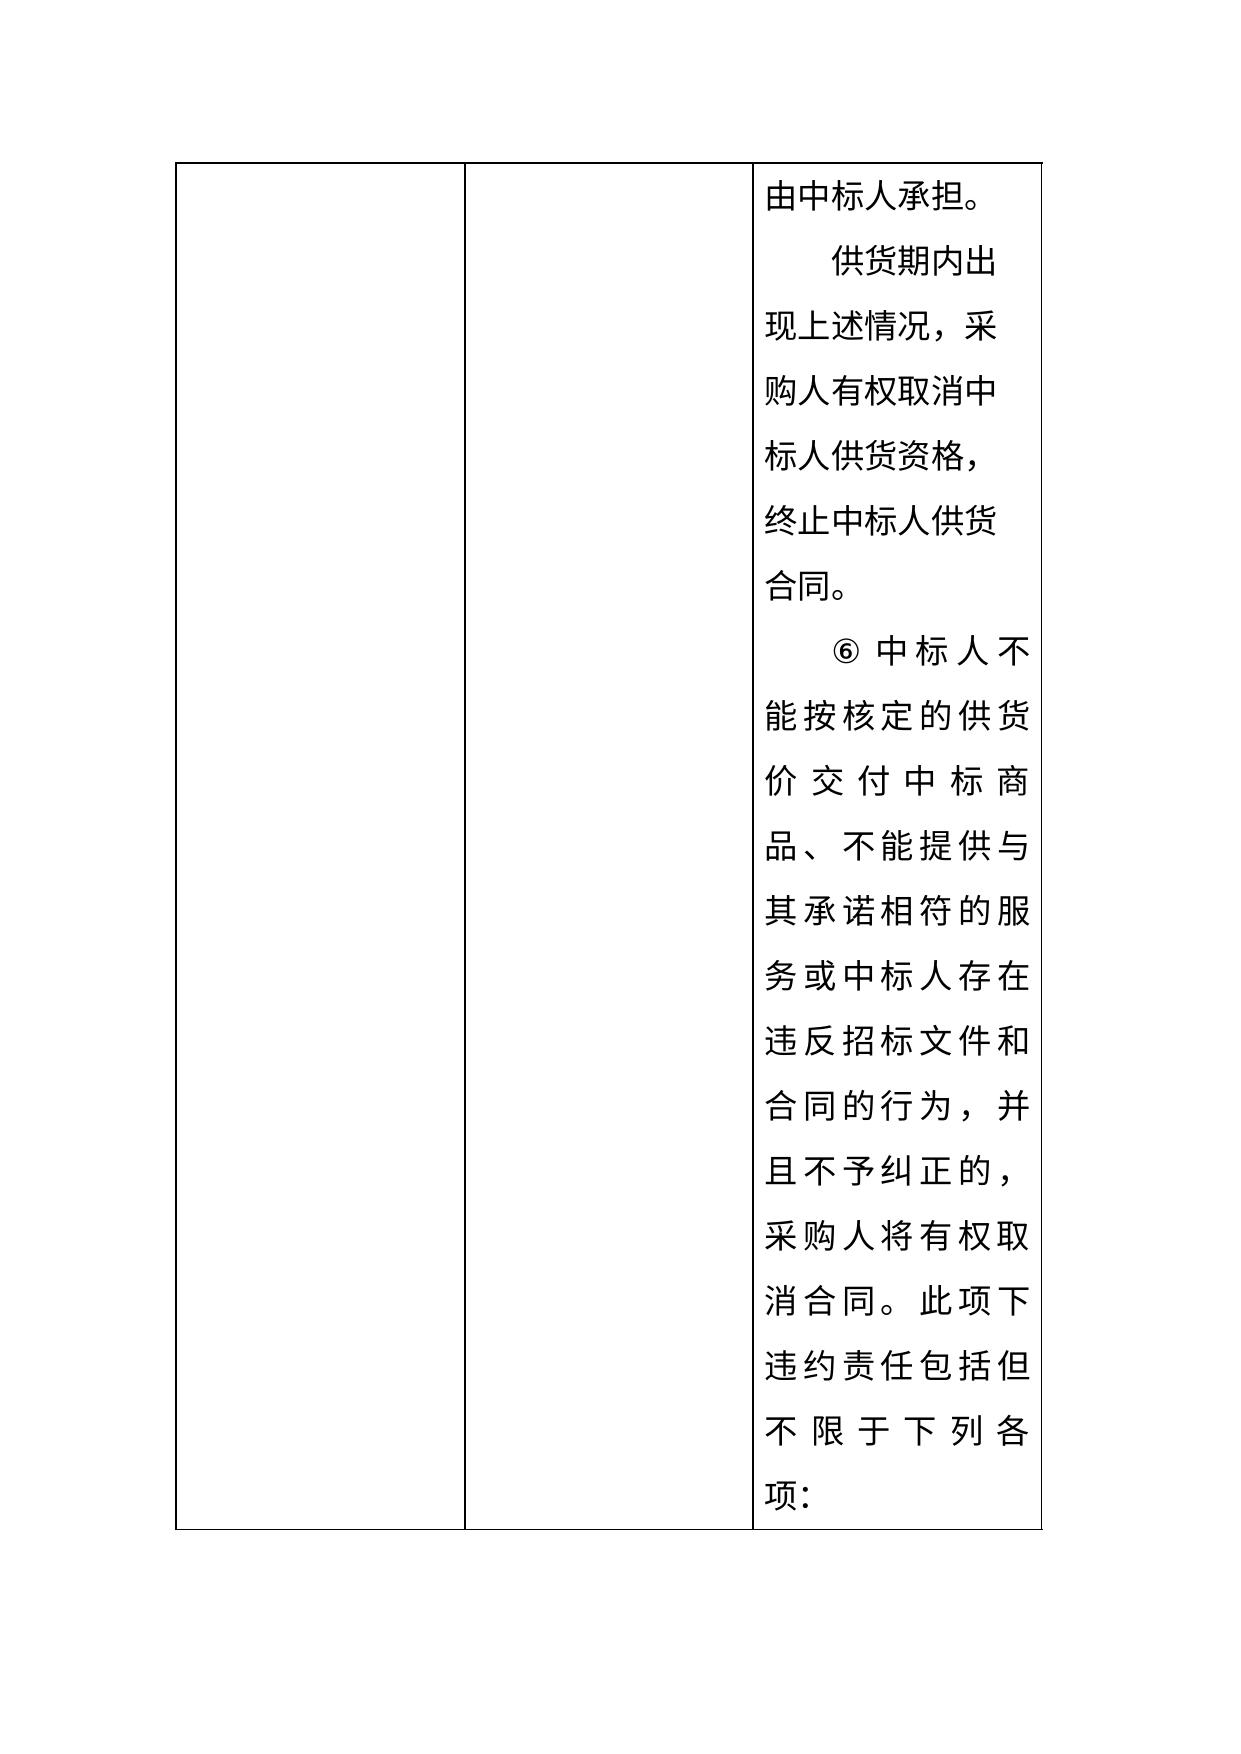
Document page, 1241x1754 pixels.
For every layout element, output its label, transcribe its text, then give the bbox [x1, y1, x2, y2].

table_cell 1 [466, 164, 752, 1528]
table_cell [754, 164, 1041, 1528]
table_cell [177, 164, 464, 1528]
